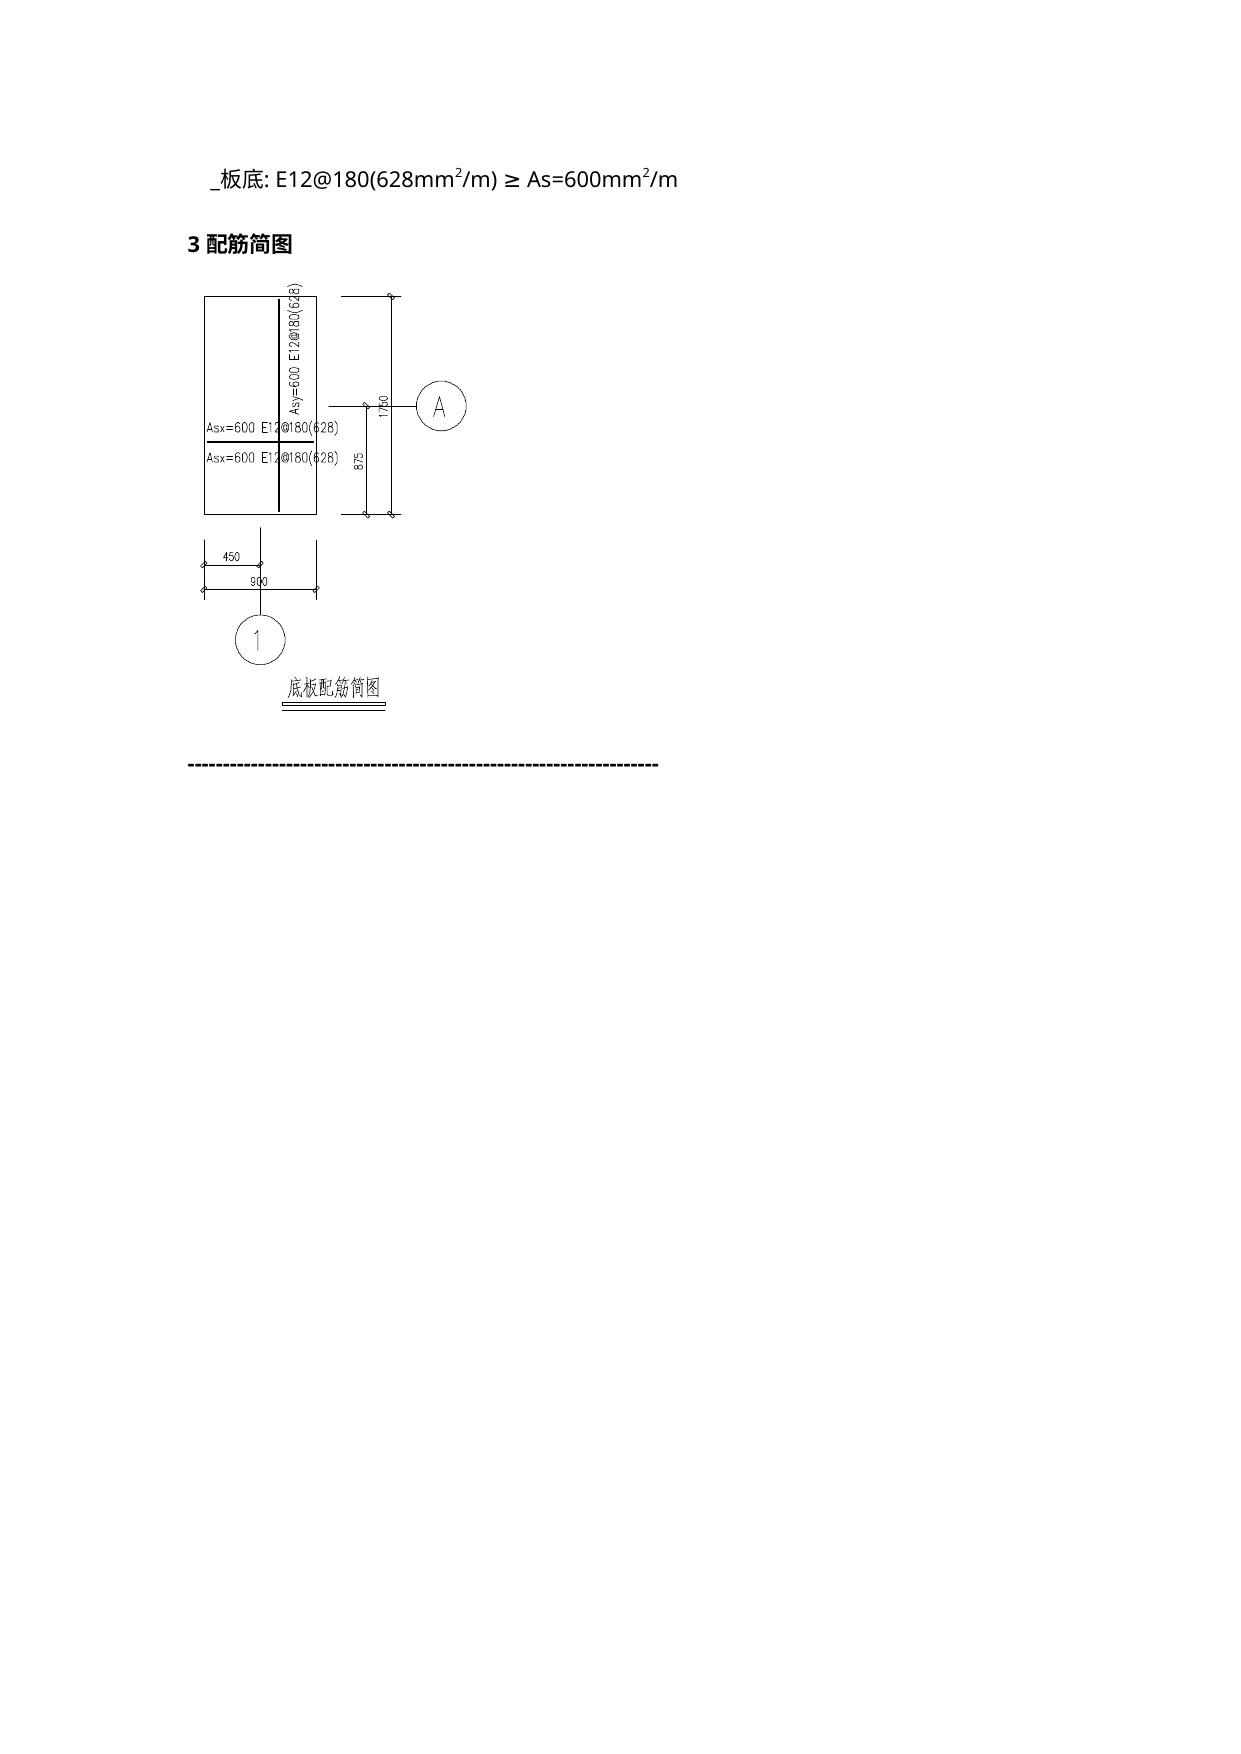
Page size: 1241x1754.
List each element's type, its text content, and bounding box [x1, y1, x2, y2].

text _板底: E12@180(628mm2/m) ≥ As=600mm2/m [187, 162, 1090, 194]
text 3 配筋简图 [187, 227, 1090, 259]
text ------------------------------------------------------------------- [187, 747, 1090, 779]
